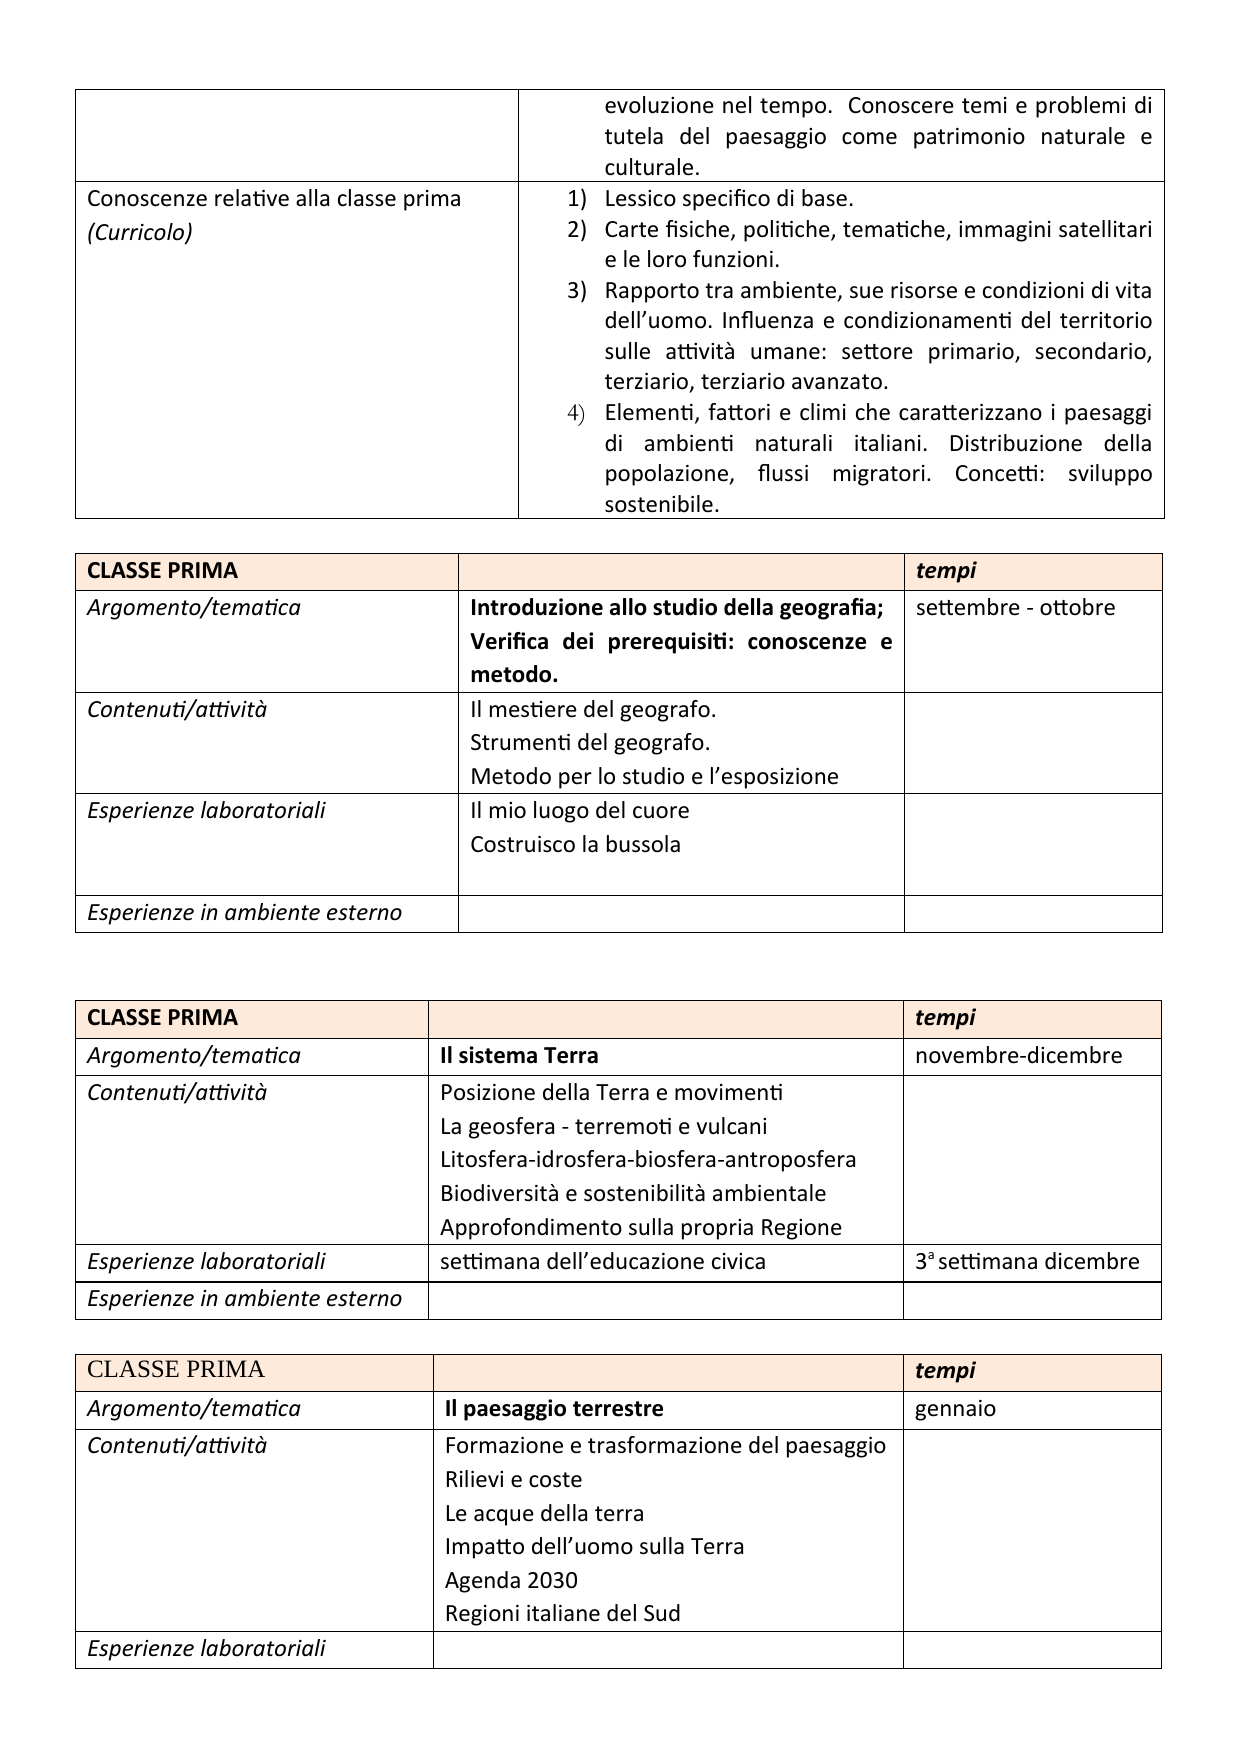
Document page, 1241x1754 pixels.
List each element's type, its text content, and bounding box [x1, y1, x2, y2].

table_cell Lessico specifico di base. Carte fisiche, politiche, tematiche, immagini satellitari e le loro funzioni. Rapporto tra ambiente, sue risorse e condizioni di vita dell’uomo. Influenza e condizionamenti del territorio sulle attività umane: settore primario, secondario, terziario, terziario avanzato. Elementi, fattori e climi che caratterizzano i paesaggi di ambienti naturali italiani. Distribuzione della popolazione, flussi migratori. Concetti: sviluppo sostenibile. [519, 182, 1164, 518]
table_header tempi [905, 554, 1162, 590]
table_header CLASSE PRIMA [76, 554, 458, 590]
table_cell Posizione della Terra e movimenti La geosfera - terremoti e vulcani Litosfera-idrosfera-biosfera-antroposfera Biodiversità e sostenibilità ambientale Approfondimento sulla propria Regione [429, 1076, 903, 1244]
table_cell Esperienze laboratoriali [76, 794, 458, 895]
table_cell Esperienze in ambiente esterno [76, 896, 458, 932]
table_cell novembre-dicembre [904, 1039, 1161, 1075]
table_cell Il sistema Terra [429, 1039, 903, 1075]
table_cell Argomento/tematica [76, 1039, 428, 1075]
table_cell [459, 896, 904, 932]
table_cell Contenuti/attività [76, 1076, 428, 1244]
table_cell [904, 1076, 1161, 1244]
table_header CLASSE PRIMA [76, 1001, 428, 1038]
table_cell Argomento/tematica [76, 591, 458, 692]
table_cell Contenuti/attività [76, 693, 458, 793]
table_cell Esperienze in ambiente esterno [76, 1283, 428, 1319]
table_cell settimana dell’educazione civica [429, 1245, 903, 1281]
table_cell Introduzione allo studio della geografia; Verifica dei prerequisiti: conoscenze e metodo. [459, 591, 904, 692]
table_cell 3a settimana dicembre [904, 1245, 1161, 1281]
table_cell [429, 1283, 903, 1319]
table_cell [905, 794, 1162, 895]
table_cell [905, 896, 1162, 932]
table_header [429, 1001, 903, 1038]
table_cell Conoscenze relative alla classe prima (Curricolo) [76, 182, 518, 518]
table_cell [76, 90, 518, 181]
table_header [459, 554, 904, 590]
table_header tempi [904, 1001, 1161, 1038]
table_cell Il mio luogo del cuore Costruisco la bussola [459, 794, 904, 895]
table_cell [905, 693, 1162, 793]
table_cell Esperienze laboratoriali [76, 1245, 428, 1281]
table_cell Il mestiere del geografo. Strumenti del geografo. Metodo per lo studio e l’esposizione [459, 693, 904, 793]
table_cell settembre - ottobre [905, 591, 1162, 692]
table_cell [904, 1283, 1161, 1319]
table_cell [519, 90, 1164, 181]
